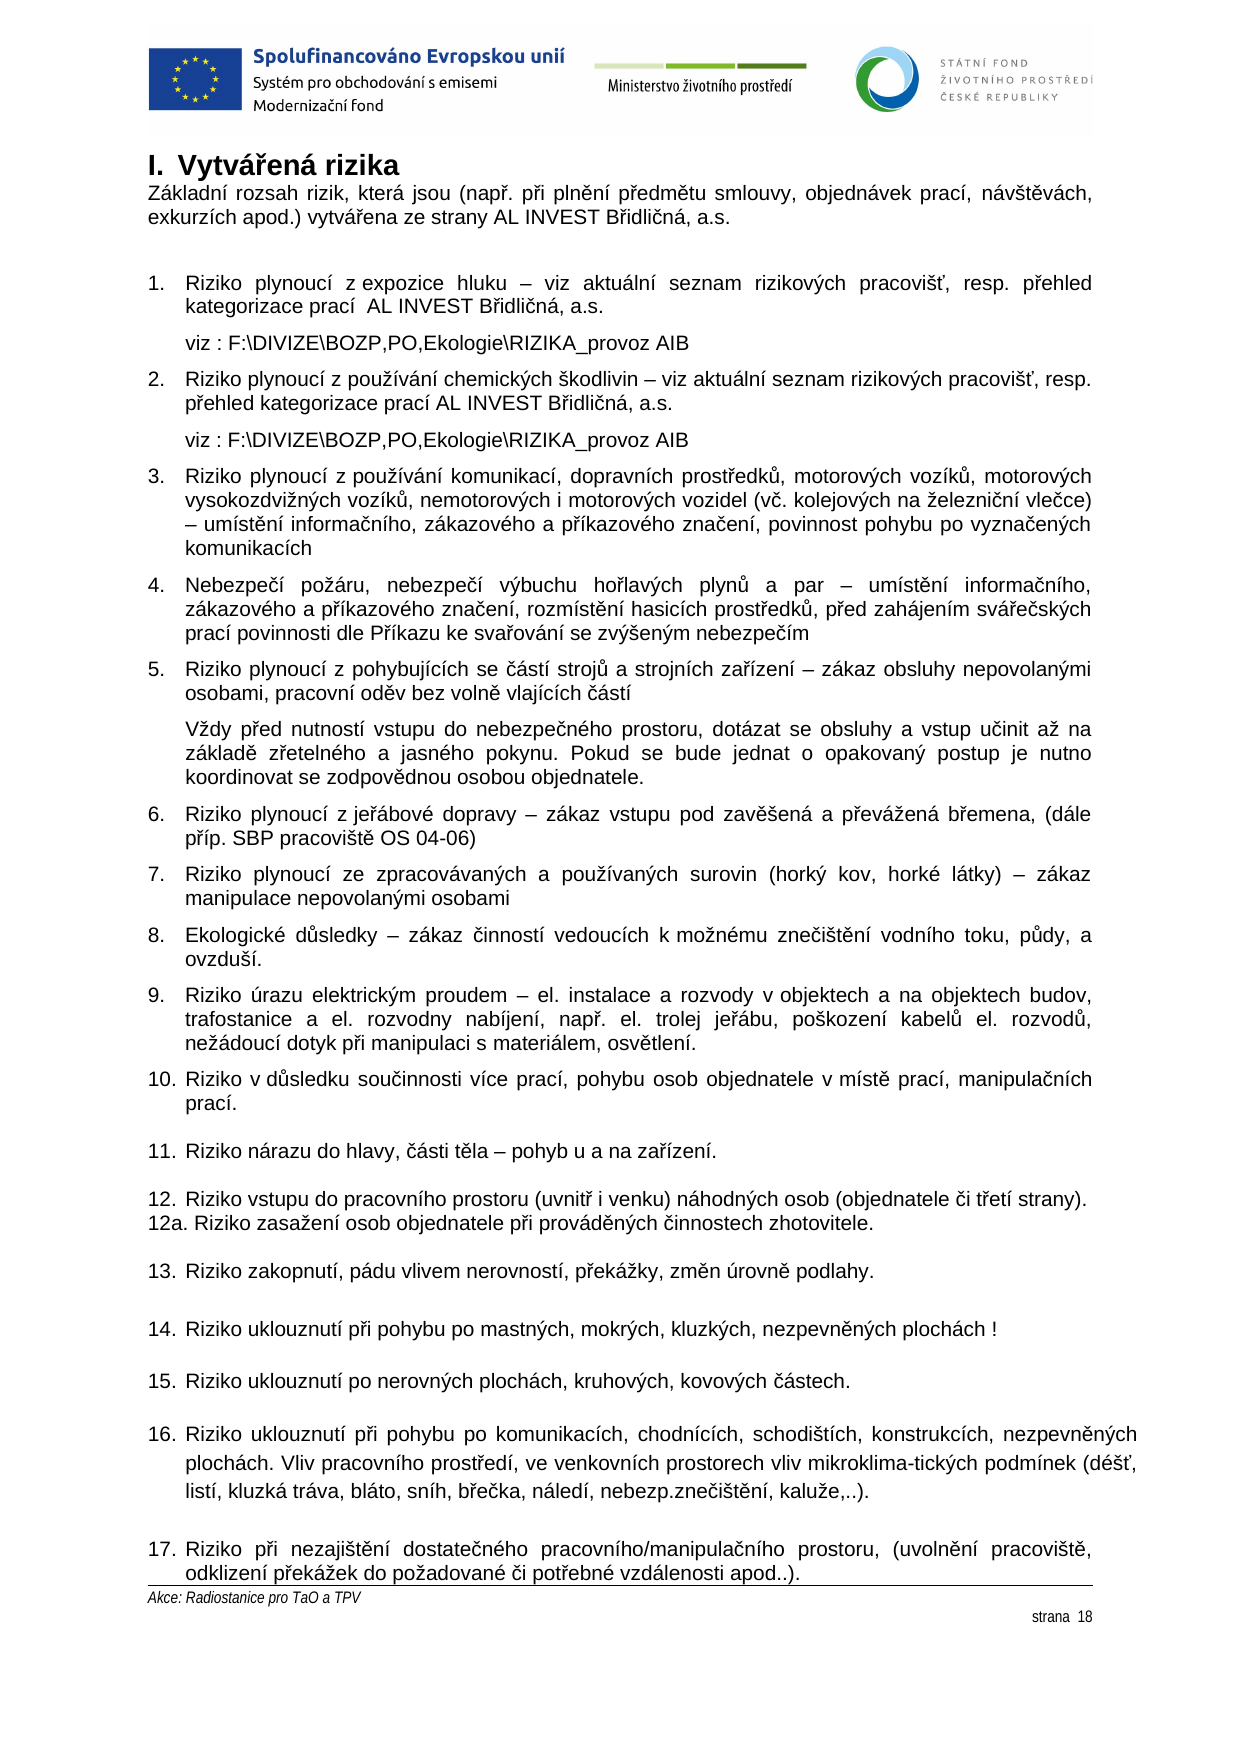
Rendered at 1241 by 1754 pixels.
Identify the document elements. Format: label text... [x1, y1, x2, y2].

text viz : F:\DIVIZE\BOZP,PO,Ekologie\RIZIKA_provoz AIB [185, 331, 1093, 355]
list Ekologické důsledky – zákaz činností vedoucích k možnému znečištění vodního toku, půdy, a ovzduší. [148, 922, 1093, 970]
list Riziko při nezajištění dostatečného pracovního/manipulačního prostoru, (uvolnění pracoviště, odklizení překážek do požadované či potřebné vzdálenosti apod..). [148, 1537, 1093, 1585]
list Vytvářená rizika [148, 148, 1093, 181]
list Riziko plynoucí z používání komunikací, dopravních prostředků, motorových vozíků, motorových vysokozdvižných vozíků, nemotorových i motorových vozidel (vč. kolejových na železniční vlečce) – umístění informačního, zákazového a příkazového značení, povinnost pohybu po vyznačených komunikacích [148, 464, 1093, 560]
list Riziko úrazu elektrickým proudem – el. instalace a rozvody v objektech a na objektech budov, trafostanice a el. rozvodny nabíjení, např. el. trolej jeřábu, poškození kabelů el. rozvodů, nežádoucí dotyk při manipulaci s materiálem, osvětlení. [148, 983, 1093, 1055]
list Riziko plynoucí z expozice hluku – viz aktuální seznam rizikových pracovišť, resp. přehled kategorizace prací AL INVEST Břidličná, a.s. [148, 270, 1093, 318]
list Riziko uklouznutí při pohybu po mastných, mokrých, kluzkých, nezpevněných plochách ! [148, 1316, 1138, 1340]
text 12a. Riziko zasažení osob objednatele při prováděných činnostech zhotovitele. [148, 1211, 1093, 1235]
text viz : F:\DIVIZE\BOZP,PO,Ekologie\RIZIKA_provoz AIB [185, 428, 1093, 452]
list Riziko nárazu do hlavy, části těla – pohyb u a na zařízení. [148, 1139, 1093, 1163]
text Základní rozsah rizik, která jsou (např. při plnění předmětu smlouvy, objednávek prací, návštěvách, exkurzích apod.) vytvářena ze strany AL INVEST Břidličná, a.s. [148, 181, 1093, 229]
text Vždy před nutností vstupu do nebezpečného prostoru, dotázat se obsluhy a vstup učinit až na základě zřetelného a jasného pokynu. Pokud se bude jednat o opakovaný postup je nutno koordinovat se zodpovědnou osobou objednatele. [185, 717, 1093, 789]
list Riziko plynoucí ze zpracovávaných a používaných surovin (horký kov, horké látky) – zákaz manipulace nepovolanými osobami [148, 862, 1093, 910]
list Riziko vstupu do pracovního prostoru (uvnitř i venku) náhodných osob (objednatele či třetí strany). [148, 1187, 1093, 1211]
list Riziko uklouznutí při pohybu po komunikacích, chodnících, schodištích, konstrukcích, nezpevněných plochách. Vliv pracovního prostředí, ve venkovních prostorech vliv mikroklima-tických podmínek (déšť, listí, kluzká tráva, bláto, sníh, břečka, náledí, nebezp.znečištění, kaluže,..). [148, 1422, 1138, 1503]
list Riziko plynoucí z používání chemických škodlivin – viz aktuální seznam rizikových pracovišť, resp. přehled kategorizace prací AL INVEST Břidličná, a.s. [148, 367, 1093, 415]
list Riziko zakopnutí, pádu vlivem nerovností, překážky, změn úrovně podlahy. [148, 1259, 1093, 1283]
list Riziko uklouznutí po nerovných plochách, kruhových, kovových částech. [148, 1369, 1138, 1393]
list Nebezpečí požáru, nebezpečí výbuchu hořlavých plynů a par – umístění informačního, zákazového a příkazového značení, rozmístění hasicích prostředků, před zahájením svářečských prací povinnosti dle Příkazu ke svařování se zvýšeným nebezpečím [148, 572, 1093, 644]
list Riziko v důsledku součinnosti více prací, pohybu osob objednatele v místě prací, manipulačních prací. [148, 1067, 1093, 1115]
picture [147, 21, 1093, 137]
list Riziko plynoucí z pohybujících se částí strojů a strojních zařízení – zákaz obsluhy nepovolanými osobami, pracovní oděv bez volně vlajících částí [148, 657, 1093, 705]
list Riziko plynoucí z jeřábové dopravy – zákaz vstupu pod zavěšená a převážená břemena, (dále příp. SBP pracoviště OS 04-06) [148, 802, 1093, 849]
